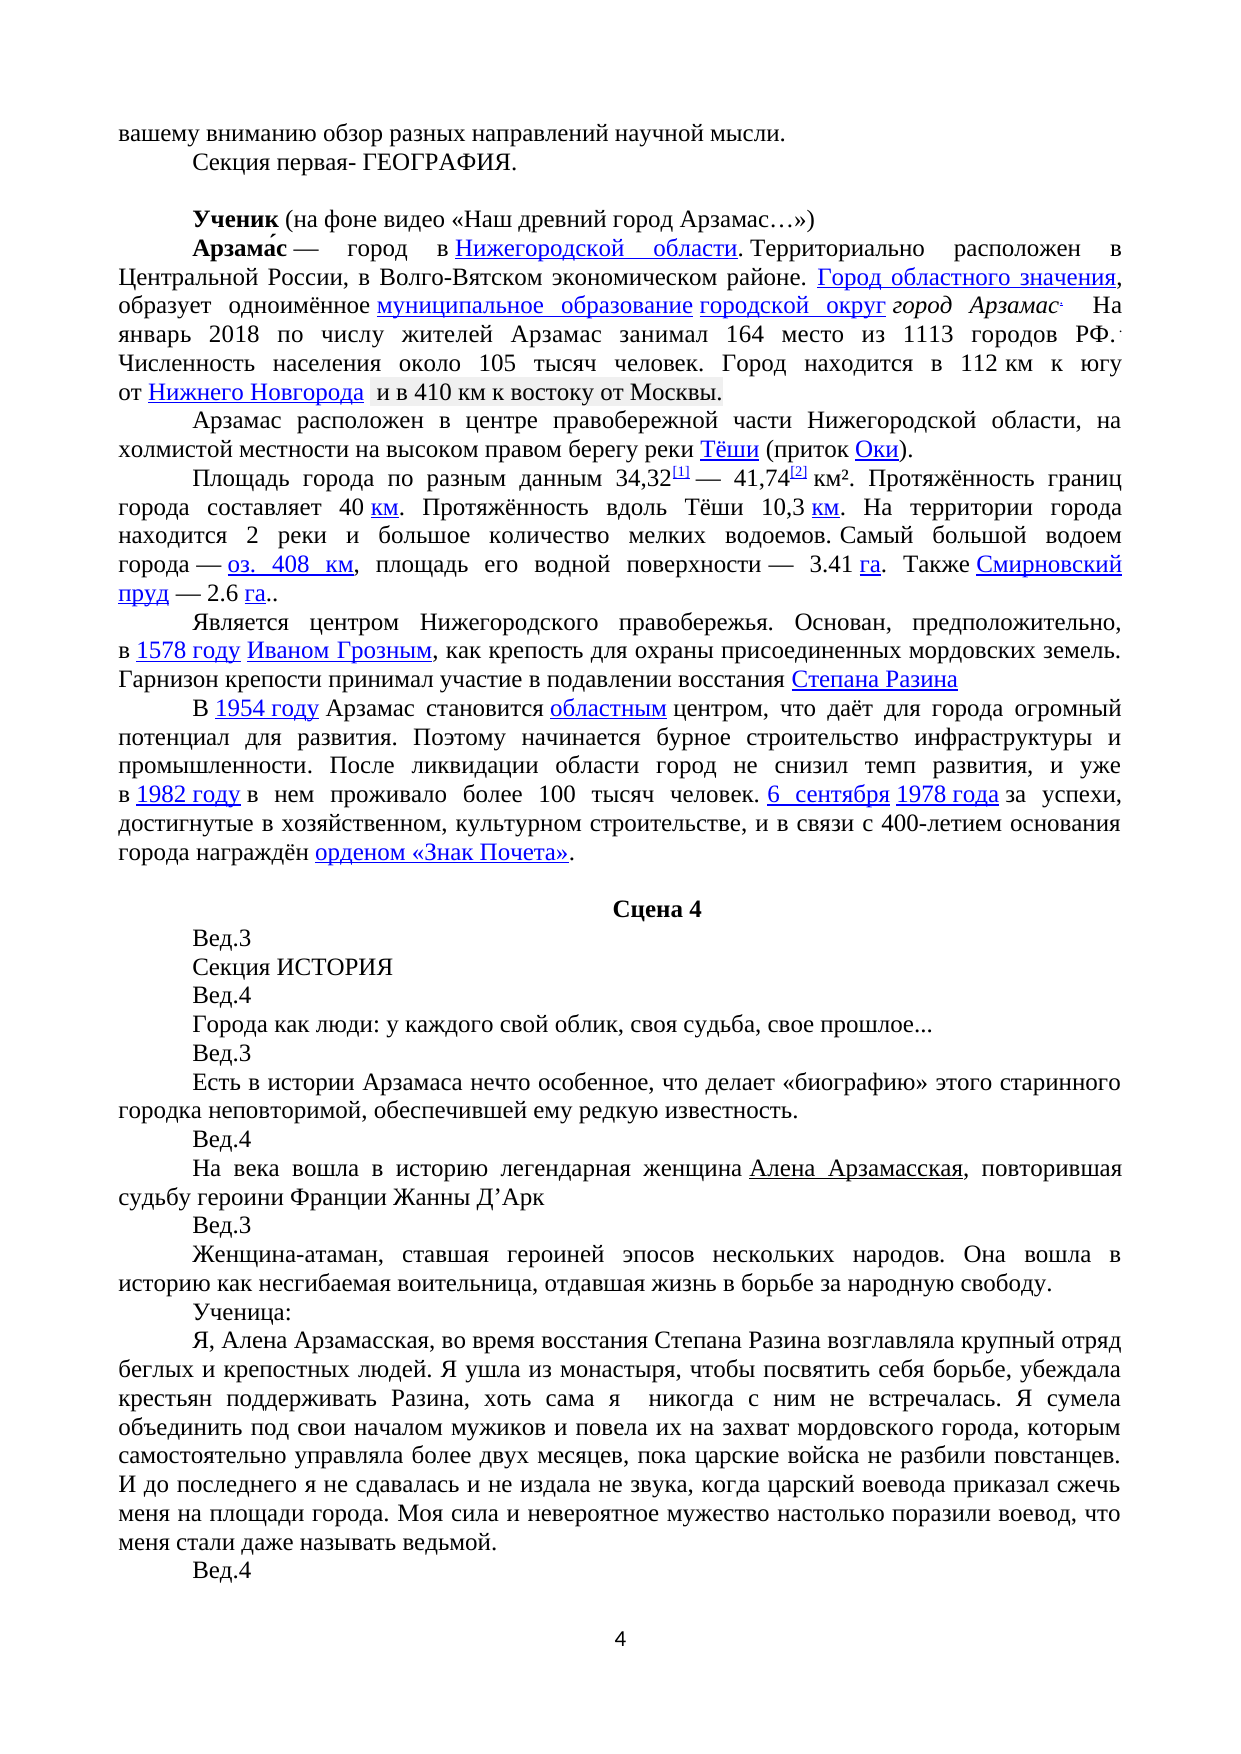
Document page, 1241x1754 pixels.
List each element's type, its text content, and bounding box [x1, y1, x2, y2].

text Я, Алена Арзамасская, во время восстания Степана Разина возглавляла крупный отряд беглых и крепостных людей. Я ушла из монастыря, чтобы посвятить себя борьбе, убеждала крестьян поддерживать Разина, хоть сама я никогда с ним не встречалась. Я сумела объединить под свои началом мужиков и повела их на захват мордовского города, которым самостоятельно управляла более двух месяцев, пока царские войска не разбили повстанцев. И до последнего я не сдавалась и не издала не звука, когда царский воевода приказал сжечь меня на площади города. Моя сила и невероятное мужество настолько поразили воевод, что меня стали даже называть ведьмой. [118, 1326, 1122, 1556]
text Вед.3 [118, 923, 1122, 952]
text Вед.4 [118, 981, 1122, 1009]
text Арзамас расположен в центре правобережной части Нижегородской области, на холмистой местности на высоком правом берегу реки Тёши (приток Оки). [118, 406, 1122, 463]
text Площадь города по разным данным 34,32[1] — 41,74[2] км². Протяжённость границ города составляет 40 км. Протяжённость вдоль Тёши 10,3 км. На территории города находится 2 реки и большое количество мелких водоемов. Самый большой водоем города — оз. 408 км, площадь его водной поверхности — 3.41 га. Также Смирновский пруд — 2.6 га.. [118, 463, 1122, 607]
text Секция ИСТОРИЯ [118, 952, 1122, 981]
text Сцена 4 [118, 894, 1122, 923]
text Арзама́с — город в Нижегородской области. Территориально расположен в Центральной России, в Волго-Вятском экономическом районе. Город областного значения, образует одноимённое муниципальное образование городской округ город Арзамас. На январь 2018 по числу жителей Арзамас занимал 164 место из 1113 городов РФ.. Численность населения около 105 тысяч человек. Город находится в 112 км к югу от Нижнего Новгорода и в 410 км к востоку от Москвы. [118, 319, 1122, 406]
text Города как люди: у каждого свой облик, своя судьба, свое прошлое... [118, 1009, 1122, 1038]
text Вед.4 [118, 1124, 1122, 1153]
text Вед.4 [118, 1556, 1122, 1584]
text Арзама́с — город в Нижегородской области. Территориально расположен в Центральной России, в Волго-Вятском экономическом районе. Город областного значения, образует одноимённое муниципальное образование городской округ город Арзамас. На январь 2018 по числу жителей Арзамас занимал 164 место из 1113 городов РФ.. Численность населения около 105 тысяч человек. Город находится в 112 км к югу от Нижнего Новгорода и в 410 км к востоку от Москвы. [118, 233, 1122, 319]
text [118, 118, 1122, 147]
text Ученик (на фоне видео «Наш древний город Арзамас…») [118, 204, 1122, 233]
text На века вошла в историю легендарная женщина Алена Арзамасская, повторившая судьбу героини Франции Жанны Д’Арк [118, 1153, 1122, 1211]
text Ученица: [118, 1297, 1122, 1326]
text В 1954 году Арзамас становится областным центром, что даёт для города огромный потенциал для развития. Поэтому начинается бурное строительство инфраструктуры и промышленности. После ликвидации области город не снизил темп развития, и уже в 1982 году в нем проживало более 100 тысяч человек. 6 сентября 1978 года за успехи, достигнутые в хозяйственном, культурном строительстве, и в связи с 400-летием основания города награждён орденом «Знак Почета». [118, 693, 1122, 866]
text Вед.3 [118, 1211, 1122, 1239]
text Женщина-атаман, ставшая героиней эпосов нескольких народов. Она вошла в историю как несгибаемая воительница, отдавшая жизнь в борьбе за народную свободу. [118, 1239, 1122, 1297]
text Секция первая- ГЕОГРАФИЯ. [118, 147, 1122, 176]
text Является центром Нижегородского правобережья. Основан, предположительно, в 1578 году Иваном Грозным, как крепость для охраны присоединенных мордовских земель. Гарнизон крепости принимал участие в подавлении восстания Степана Разина [118, 607, 1122, 693]
text Вед.3 [118, 1038, 1122, 1067]
text Есть в истории Арзамаса нечто особенное, что делает «биографию» этого старинного городка неповторимой, обеспечившей ему редкую известность. [118, 1067, 1122, 1124]
